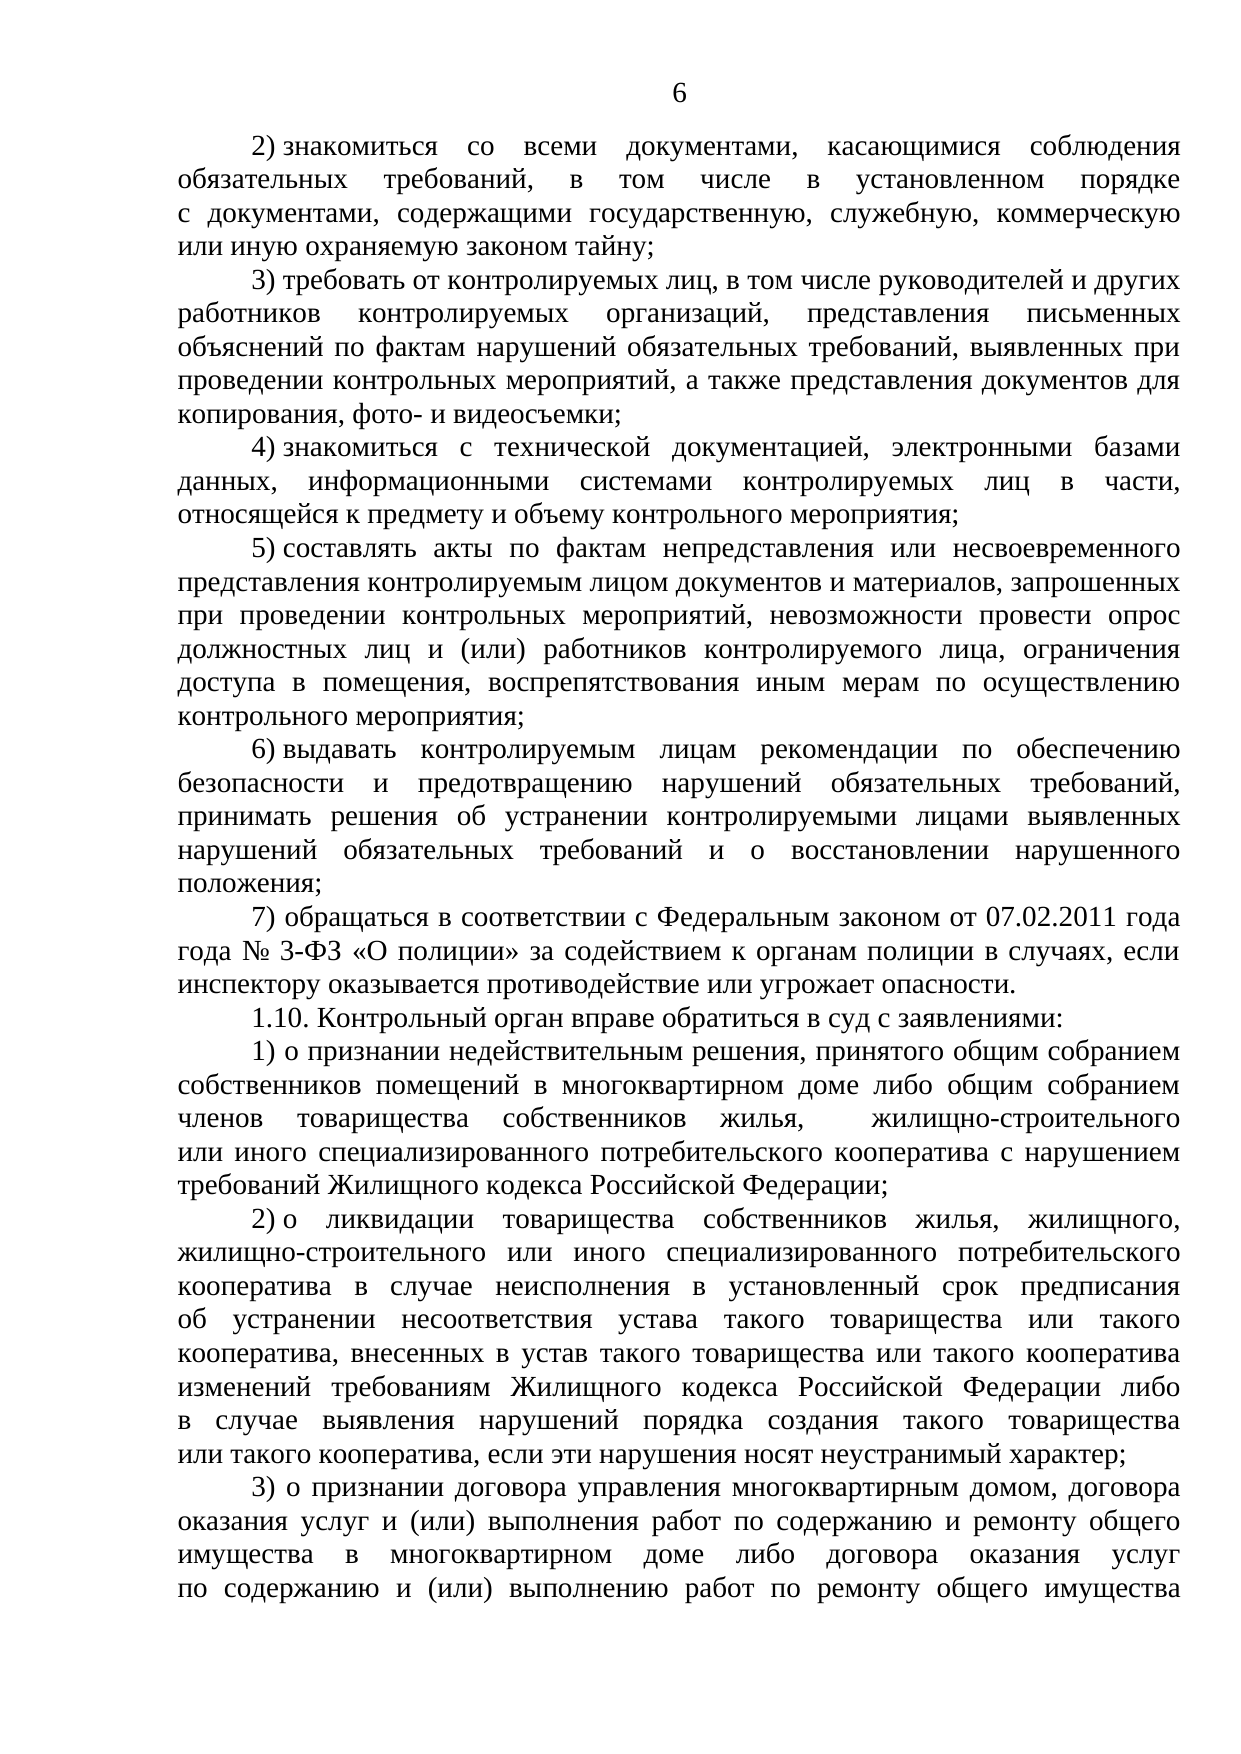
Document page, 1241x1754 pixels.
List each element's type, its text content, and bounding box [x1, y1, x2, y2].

text 3) требовать от контролируемых лиц, в том числе руководителей и других работников контролируемых организаций, представления письменных объяснений по фактам нарушений обязательных требований, выявленных при проведении контрольных мероприятий, а также представления документов для копирования, фото- и видеосъемки; [177, 262, 1181, 429]
text 7) обращаться в соответствии с Федеральным законом от 07.02.2011 года года № 3-ФЗ «О полиции» за содействием к органам полиции в случаях, если инспектору оказывается противодействие или угрожает опасности. [177, 899, 1181, 1000]
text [177, 1469, 1181, 1603]
text 6) выдавать контролируемым лицам рекомендации по обеспечению безопасности и предотвращению нарушений обязательных требований, принимать решения об устранении контролируемыми лицами выявленных нарушений обязательных требований и о восстановлении нарушенного положения; [177, 731, 1181, 899]
text 1) о признании недействительным решения, принятого общим собранием собственников помещений в многоквартирном доме либо общим собранием членов товарищества собственников жилья, жилищно-строительного или иного специализированного потребительского кооператива с нарушением требований Жилищного кодекса Российской Федерации; [177, 1033, 1181, 1201]
text 2) о ликвидации товарищества собственников жилья, жилищного, жилищно-строительного или иного специализированного потребительского кооператива в случае неисполнения в установленный срок предписания об устранении несоответствия устава такого товарищества или такого кооператива, внесенных в устав такого товарищества или такого кооператива изменений требованиям Жилищного кодекса Российской Федерации либо в случае выявления нарушений порядка создания такого товарищества или такого кооператива, если эти нарушения носят неустранимый характер; [177, 1201, 1181, 1469]
text 5) составлять акты по фактам непредставления или несвоевременного представления контролируемым лицом документов и материалов, запрошенных при проведении контрольных мероприятий, невозможности провести опрос должностных лиц и (или) работников контролируемого лица, ограничения доступа в помещения, воспрепятствования иным мерам по осуществлению контрольного мероприятия; [177, 530, 1181, 731]
text 1.10. Контрольный орган вправе обратиться в суд с заявлениями: [177, 1000, 1181, 1033]
text 4) знакомиться с технической документацией, электронными базами данных, информационными системами контролируемых лиц в части, относящейся к предмету и объему контрольного мероприятия; [177, 429, 1181, 530]
text 2) знакомиться со всеми документами, касающимися соблюдения обязательных требований, в том числе в установленном порядке с документами, содержащими государственную, служебную, коммерческую или иную охраняемую законом тайну; [177, 128, 1181, 262]
